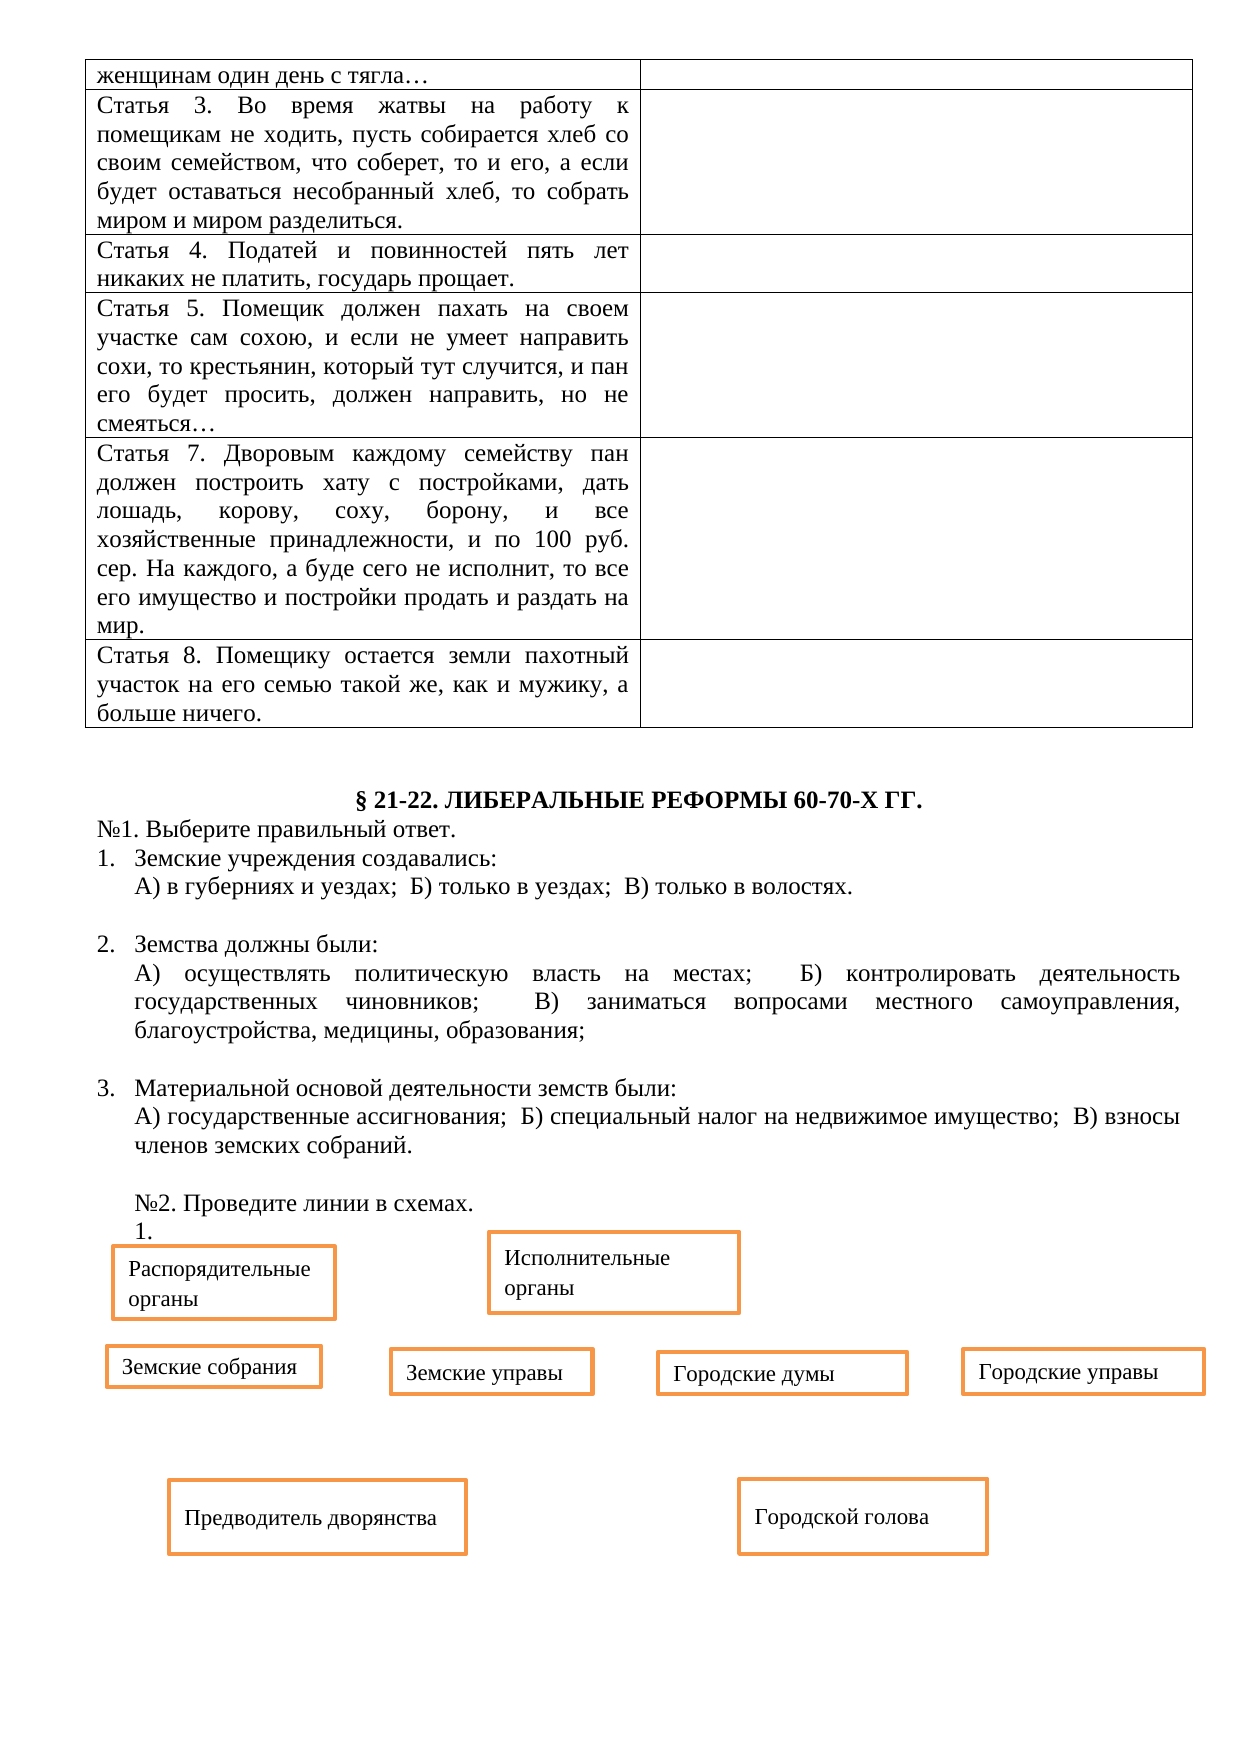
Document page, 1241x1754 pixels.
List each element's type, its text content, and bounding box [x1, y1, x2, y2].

text § 21-22. ЛИБЕРАЛЬНЫЕ РЕФОРМЫ 60-70-Х ГГ. [97, 785, 1181, 814]
text А) осуществлять политическую власть на местах; Б) контролировать деятельность государственных чиновников; В) заниматься вопросами местного самоуправления, благоустройства, медицины, образования; [134, 958, 1181, 1044]
text №2. Проведите линии в схемах. [134, 1188, 1181, 1216]
table_cell Статья 4. Податей и повинностей пять лет никаких не платить, государь прощает. [86, 235, 640, 292]
table_cell [641, 90, 1192, 234]
table_cell [641, 60, 1192, 89]
table_cell [641, 640, 1192, 727]
table_cell [641, 293, 1192, 437]
table_cell Статья 8. Помещику остается земли пахотный участок на его семью такой же, как и мужику, а больше ничего. [86, 640, 640, 727]
table_cell Статья 7. Дворовым каждому семейству пан должен построить хату с постройками, дать лошадь, корову, соху, борону, и все хозяйственные принадлежности, и по 100 руб. сер. На каждого, а буде сего не исполнит, то все его имущество и постройки продать и раздать на мир. [86, 438, 640, 639]
text №1. Выберите правильный ответ. [97, 814, 1181, 843]
table_cell [641, 438, 1192, 639]
text А) в губерниях и уездах; Б) только в уездах; В) только в волостях. [134, 871, 1181, 900]
table_cell Статья 3. Во время жатвы на работу к помещикам не ходить, пусть собирается хлеб со своим семейством, что соберет, то и его, а если будет оставаться несобранный хлеб, то собрать миром и миром разделиться. [86, 90, 640, 234]
table_cell Статья 5. Помещик должен пахать на своем участке сам сохою, и если не умеет направить сохи, то крестьянин, который тут случится, и пан его будет просить, должен направить, но не смеяться… [86, 293, 640, 437]
table_cell [641, 235, 1192, 292]
list Земства должны были: [97, 929, 1181, 958]
list Земские учреждения создавались: [97, 843, 1181, 871]
list Материальной основой деятельности земств были: [97, 1073, 1181, 1101]
text А) государственные ассигнования; Б) специальный налог на недвижимое имущество; В) взносы членов земских собраний. [134, 1101, 1181, 1159]
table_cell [86, 60, 640, 89]
